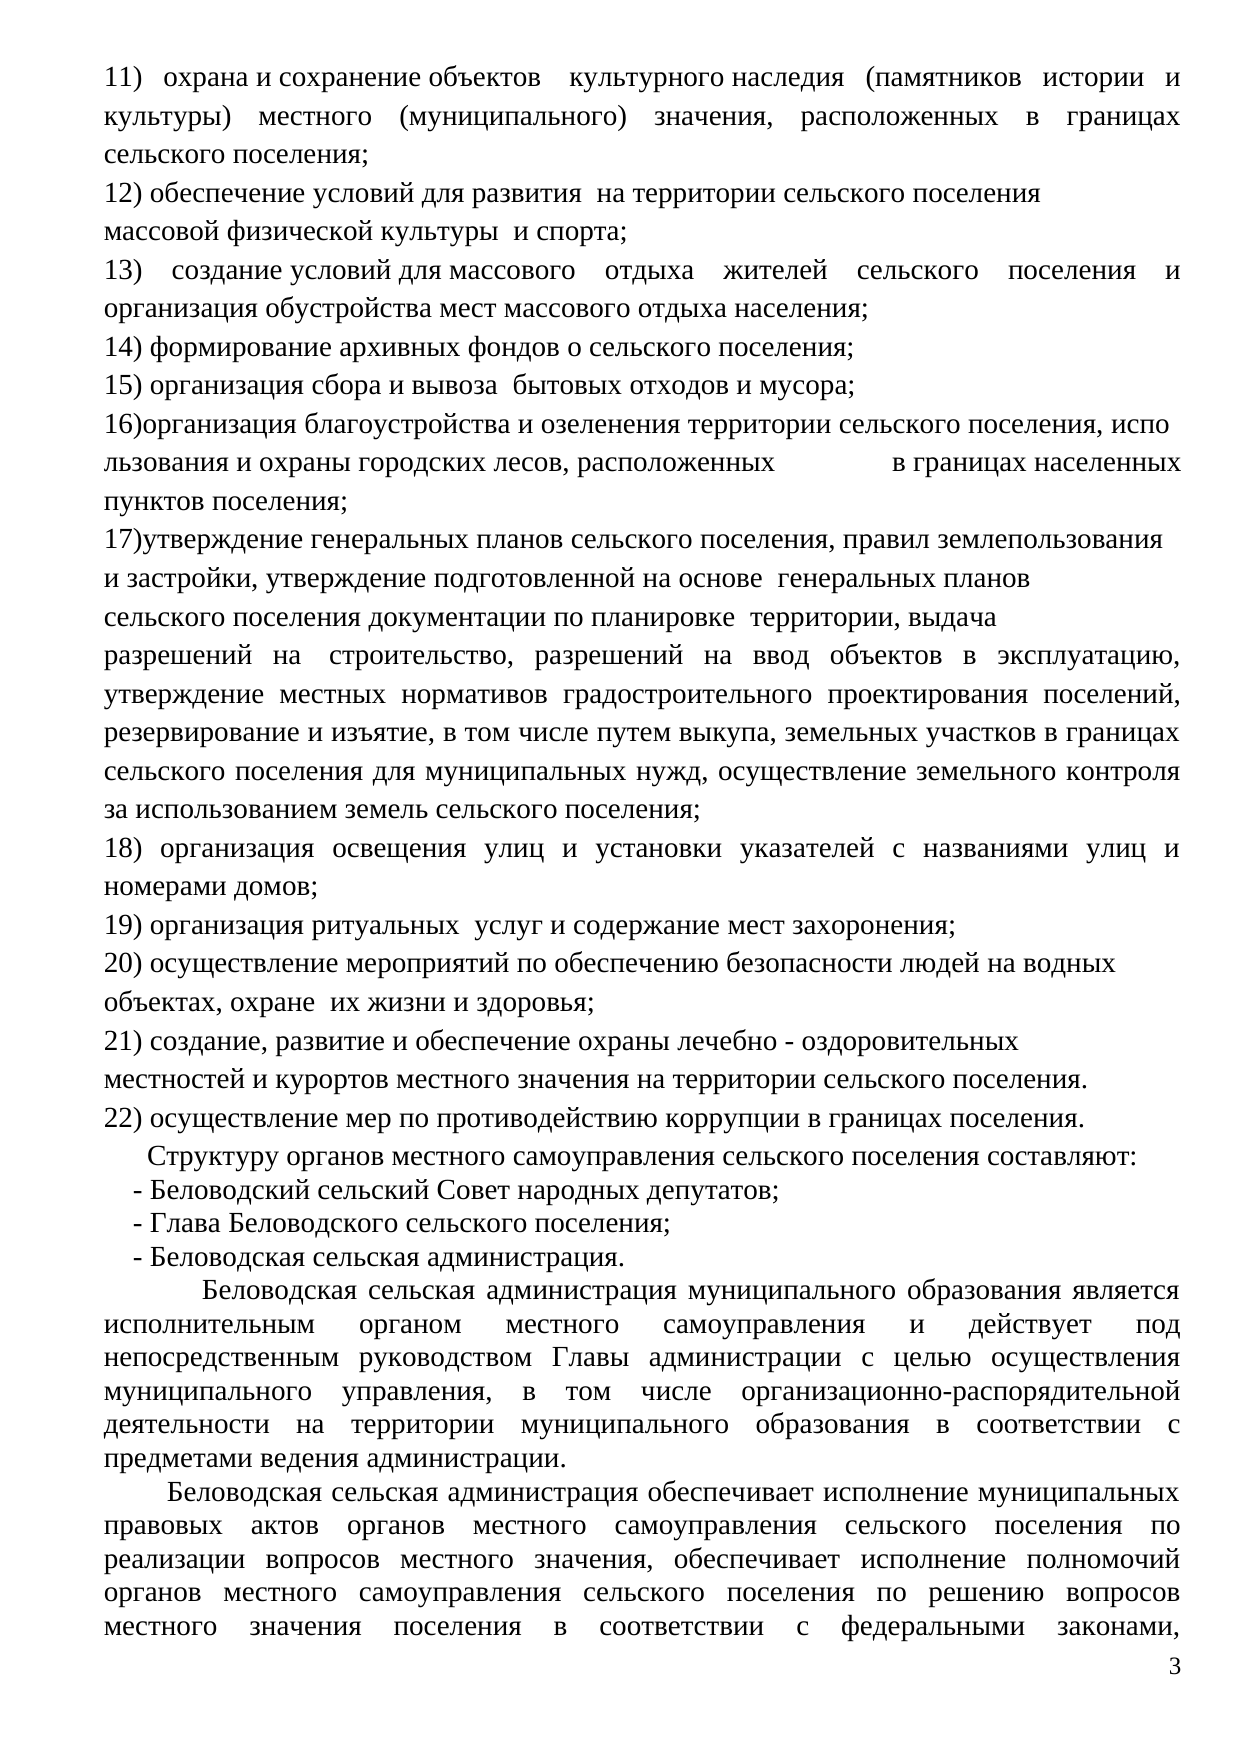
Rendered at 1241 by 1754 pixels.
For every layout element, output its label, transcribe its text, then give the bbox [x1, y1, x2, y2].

text объектах, охране их жизни и здоровья; [103, 984, 1181, 1018]
text - Глава Беловодского сельского поселения; [103, 1205, 1181, 1239]
text 16)организация благоустройства и озеленения территории сельского поселения, использования и охраны городских лесов, расположенных в границах населенных пунктов поселения; [103, 406, 1181, 517]
text 18) организация освещения улиц и установки указателей с названиями улиц и номерами домов; [103, 830, 1181, 902]
text местностей и курортов местного значения на территории сельского поселения. [103, 1061, 1181, 1095]
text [103, 1474, 1181, 1641]
text сельского поселения документации по планировке территории, выдача [103, 599, 1181, 632]
text разрешений на строительство, разрешений на ввод объектов в эксплуатацию, утверждение местных нормативов градостроительного проектирования поселений, резервирование и изъятие, в том числе путем выкупа, земельных участков в границах сельского поселения для муниципальных нужд, осуществление земельного контроля за использованием земель сельского поселения; [103, 637, 1181, 825]
text Беловодская сельская администрация муниципального образования является исполнительным органом местного самоуправления и действует под непосредственным руководством Главы администрации с целью осуществления муниципального управления, в том числе организационно-распорядительной деятельности на территории муниципального образования в соответствии с предметами ведения администрации. [103, 1272, 1181, 1474]
text 22) осуществление мер по противодействию коррупции в границах поселения. [103, 1100, 1181, 1133]
text 17)утверждение генеральных планов сельского поселения, правил землепользования и застройки, утверждение подготовленной на основе генеральных планов [103, 522, 1181, 594]
text 21) создание, развитие и обеспечение охраны лечебно - оздоровительных [103, 1023, 1181, 1056]
text Структуру органов местного самоуправления сельского поселения составляют: [103, 1138, 1181, 1172]
text 13) создание условий для массового отдыха жителей сельского поселения и организация обустройства мест массового отдыха населения; [103, 252, 1181, 324]
text 15) организация сбора и вывоза бытовых отходов и мусора; [103, 367, 1181, 401]
text - Беловодский сельский Совет народных депутатов; [103, 1172, 1181, 1205]
text массовой физической культуры и спорта; [103, 213, 1181, 247]
text 14) формирование архивных фондов о сельского поселения; [103, 329, 1181, 362]
text - Беловодская сельская администрация. [103, 1239, 1190, 1272]
text 20) осуществление мероприятий по обеспечению безопасности людей на водных [103, 946, 1181, 979]
text 19) организация ритуальных услуг и содержание мест захоронения; [103, 907, 1181, 941]
text 11) охрана и сохранение объектов культурного наследия (памятников истории и культуры) местного (муниципального) значения, расположенных в границах сельского поселения; [103, 59, 1181, 170]
text 12) обеспечение условий для развития на территории сельского поселения [103, 175, 1181, 208]
